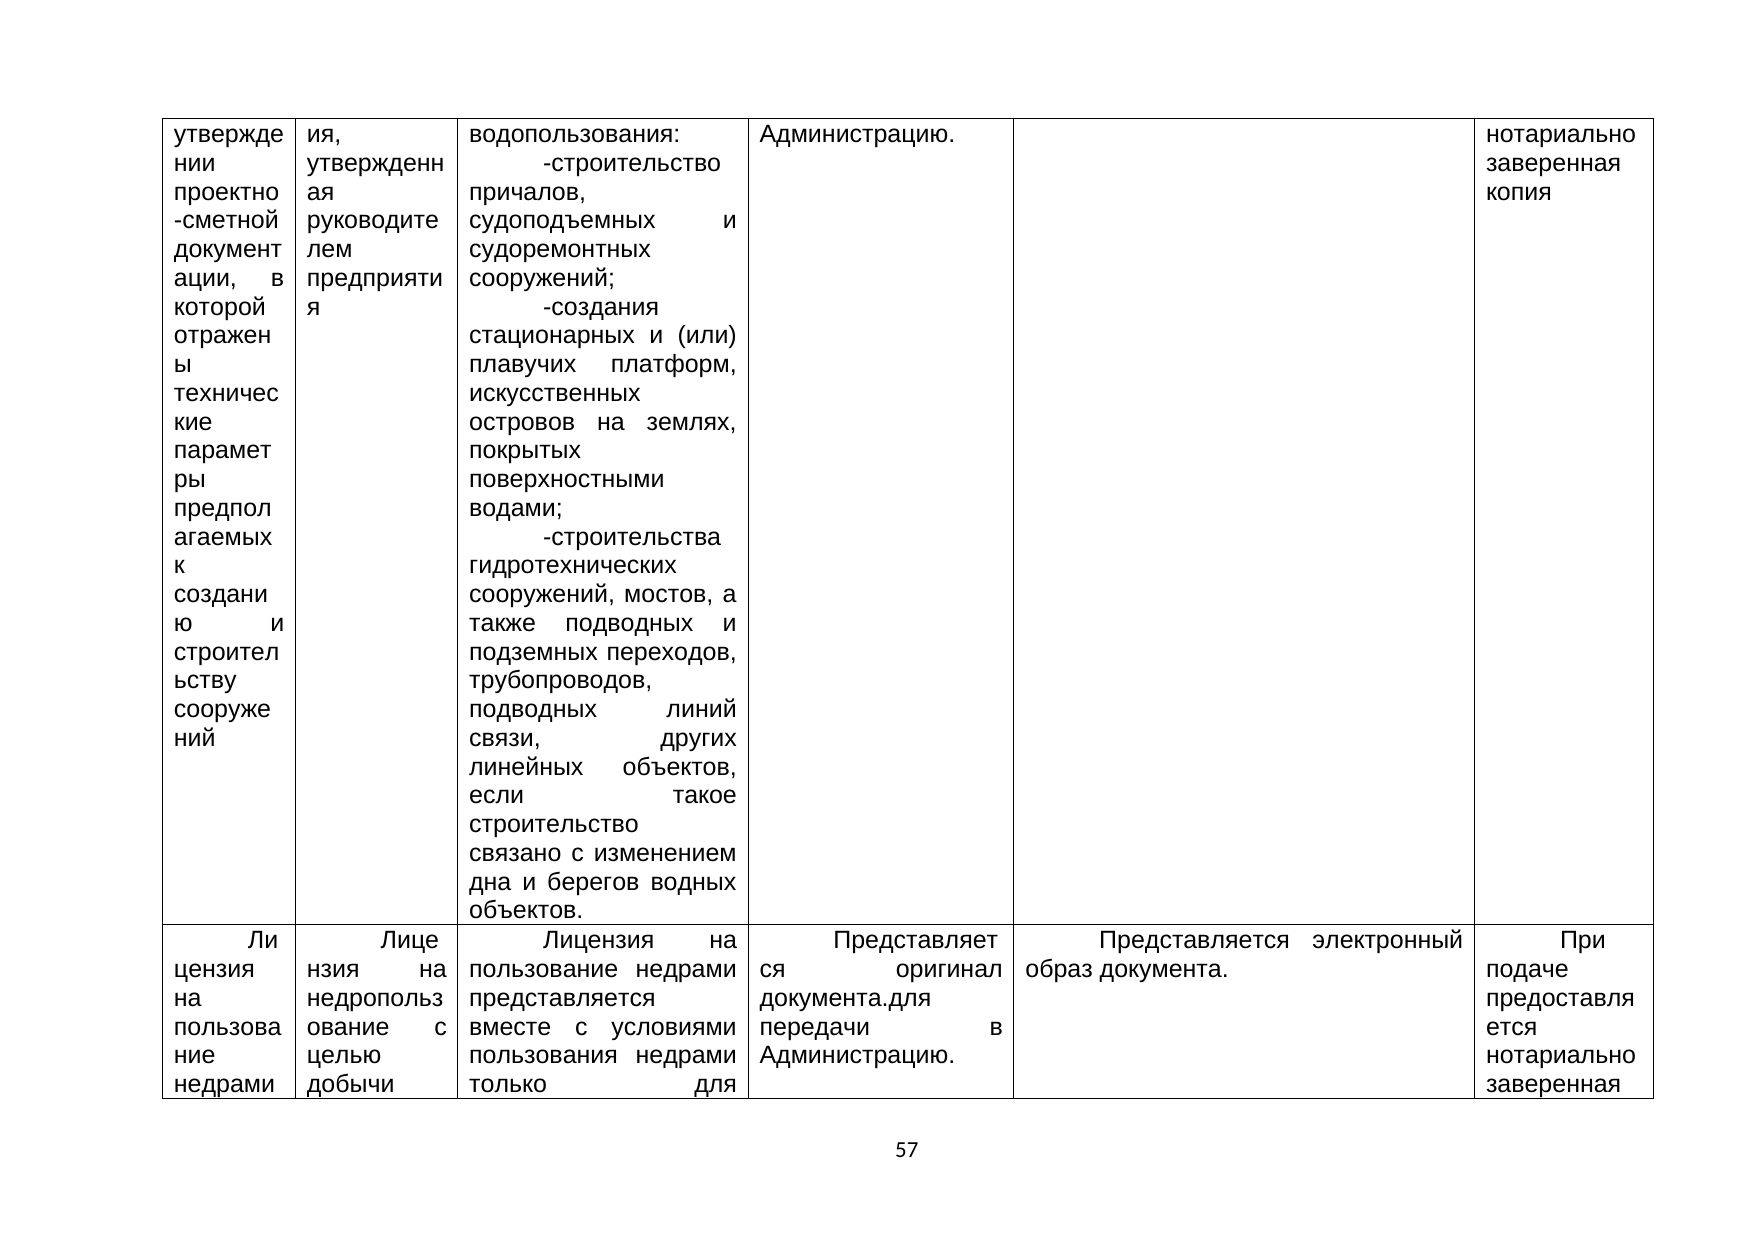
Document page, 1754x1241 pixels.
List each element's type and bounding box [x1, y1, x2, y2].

table_cell [1014, 925, 1474, 1098]
table_cell [296, 119, 457, 924]
table_cell [749, 119, 1013, 924]
table_cell [163, 119, 295, 924]
table_cell [458, 925, 748, 1098]
table_cell [458, 119, 748, 924]
table_cell [163, 925, 295, 1098]
table_cell [1475, 925, 1653, 1098]
table_cell [1475, 119, 1653, 924]
table_cell [749, 925, 1013, 1098]
table_cell [296, 925, 457, 1098]
table_cell [1014, 119, 1474, 924]
